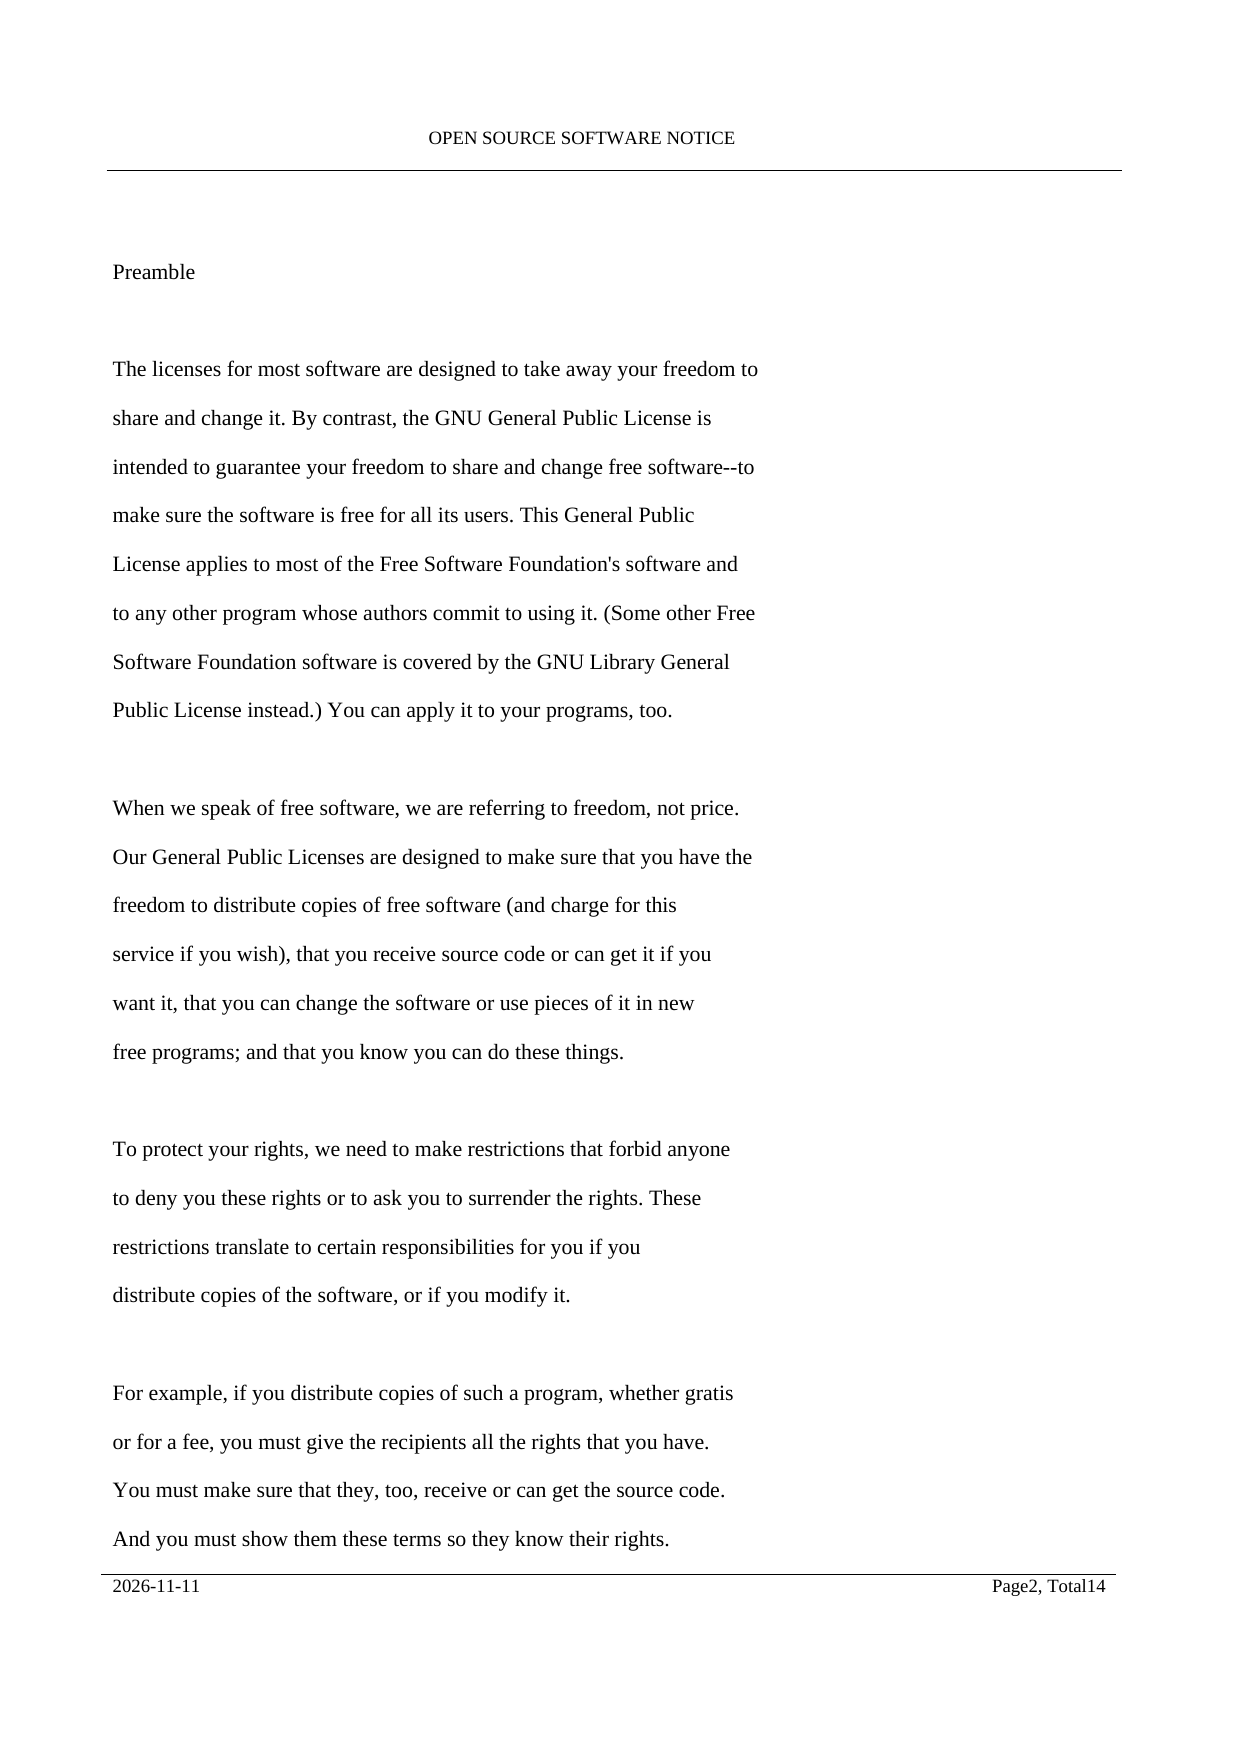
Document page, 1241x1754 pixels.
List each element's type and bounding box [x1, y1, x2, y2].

text [112, 206, 1128, 1555]
